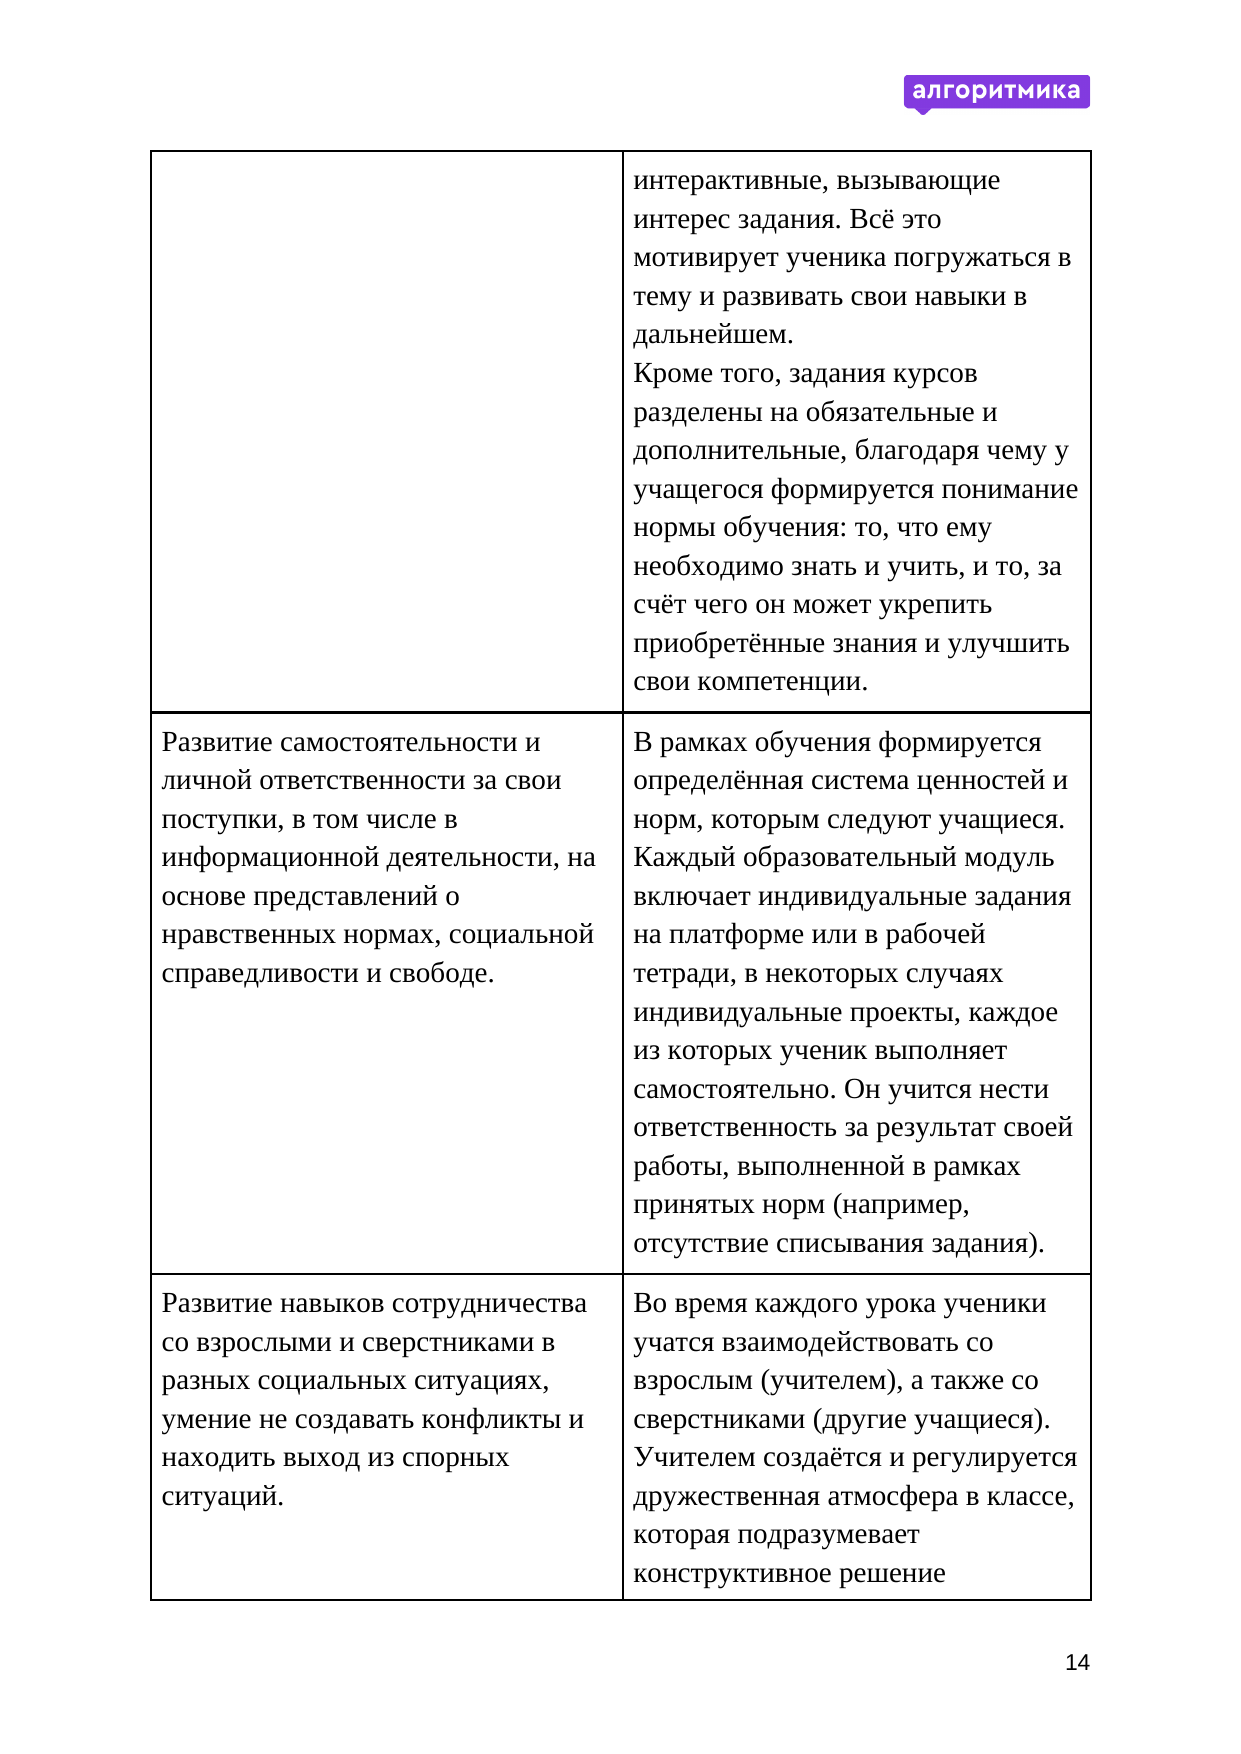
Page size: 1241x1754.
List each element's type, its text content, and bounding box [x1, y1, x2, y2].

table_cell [152, 152, 622, 711]
table_cell Развитие самостоятельности и личной ответственности за свои поступки, в том числе в информационной деятельности, на основе представлений о нравственных нормах, социальной справедливости и свободе. [152, 714, 622, 1273]
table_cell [624, 152, 1090, 711]
table_cell В рамках обучения формируется определённая система ценностей и норм, которым следуют учащиеся. Каждый образовательный модуль включает индивидуальные задания на платформе или в рабочей тетради, в некоторых случаях индивидуальные проекты, каждое из которых ученик выполняет самостоятельно. Он учится нести ответственность за результат своей работы, выполненной в рамках принятых норм (например, отсутствие списывания задания). [624, 714, 1090, 1273]
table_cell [152, 1275, 622, 1599]
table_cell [624, 1275, 1090, 1599]
picture [903, 75, 1091, 115]
